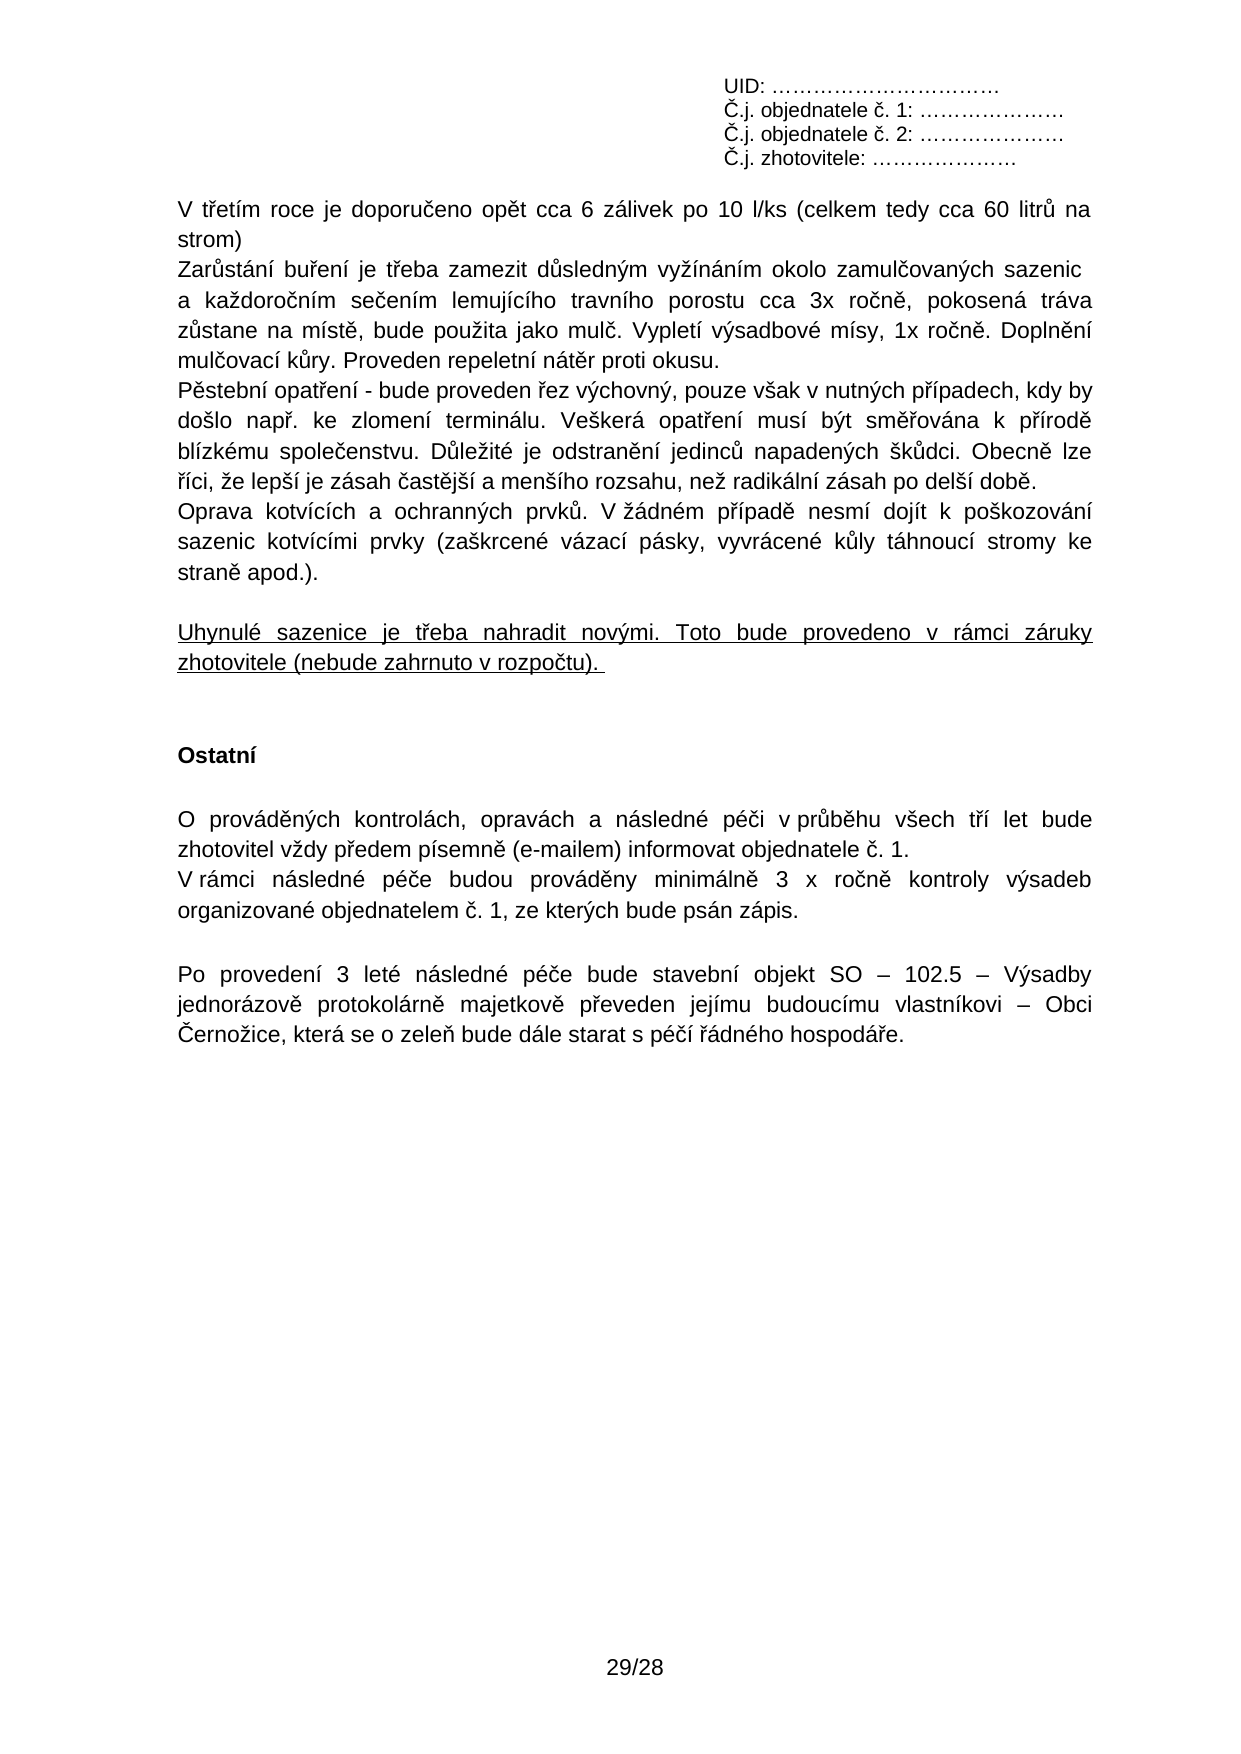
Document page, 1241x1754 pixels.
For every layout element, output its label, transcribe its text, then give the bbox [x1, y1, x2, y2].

text O prováděných kontrolách, opravách a následné péči v průběhu všech tří let bude zhotovitel vždy předem písemně (e-mailem) informovat objednatele č. 1. [177, 806, 1093, 862]
text Po provedení 3 leté následné péče bude stavební objekt SO – 102.5 – Výsadby jednorázově protokolárně majetkově převeden jejímu budoucímu vlastníkovi – Obci Černožice, která se o zeleň bude dále starat s péčí řádného hospodáře. [177, 961, 1093, 1047]
text Uhynulé sazenice je třeba nahradit novými. Toto bude provedeno v rámci záruky zhotovitele (nebude zahrnuto v rozpočtu). [177, 643, 1093, 675]
text V rámci následné péče budou prováděny minimálně 3 x ročně kontroly výsadeb organizované objednatelem č. 1, ze kterých bude psán zápis. [177, 866, 1093, 924]
text Uhynulé sazenice je třeba nahradit novými. Toto bude provedeno v rámci záruky zhotovitele (nebude zahrnuto v rozpočtu). [177, 619, 1093, 642]
text Oprava kotvících a ochranných prvků. V žádném případě nesmí dojít k poškozování sazenic kotvícími prvky (zaškrcené vázací pásky, vyvrácené kůly táhnoucí stromy ke straně apod.). [177, 498, 1093, 585]
text Zarůstání buření je třeba zamezit důsledným vyžínáním okolo zamulčovaných sazenic a každoročním sečením lemujícího travního porostu cca 3x ročně, pokosená tráva zůstane na místě, bude použita jako mulč. Vypletí výsadbové mísy, 1x ročně. Doplnění mulčovací kůry. Proveden repeletní nátěr proti okusu. [177, 256, 1093, 373]
text Pěstební opatření - bude proveden řez výchovný, pouze však v nutných případech, kdy by došlo např. ke zlomení terminálu. Veškerá opatření musí být směřována k přírodě blízkému společenstvu. Důležité je odstranění jedinců napadených škůdci. Obecně lze říci, že lepší je zásah častější a menšího rozsahu, než radikální zásah po delší době. [177, 377, 1093, 494]
text Ostatní [177, 742, 1093, 769]
text V třetím roce je doporučeno opět cca 6 zálivek po 10 l/ks (celkem tedy cca 60 litrů na strom) [177, 196, 1093, 252]
